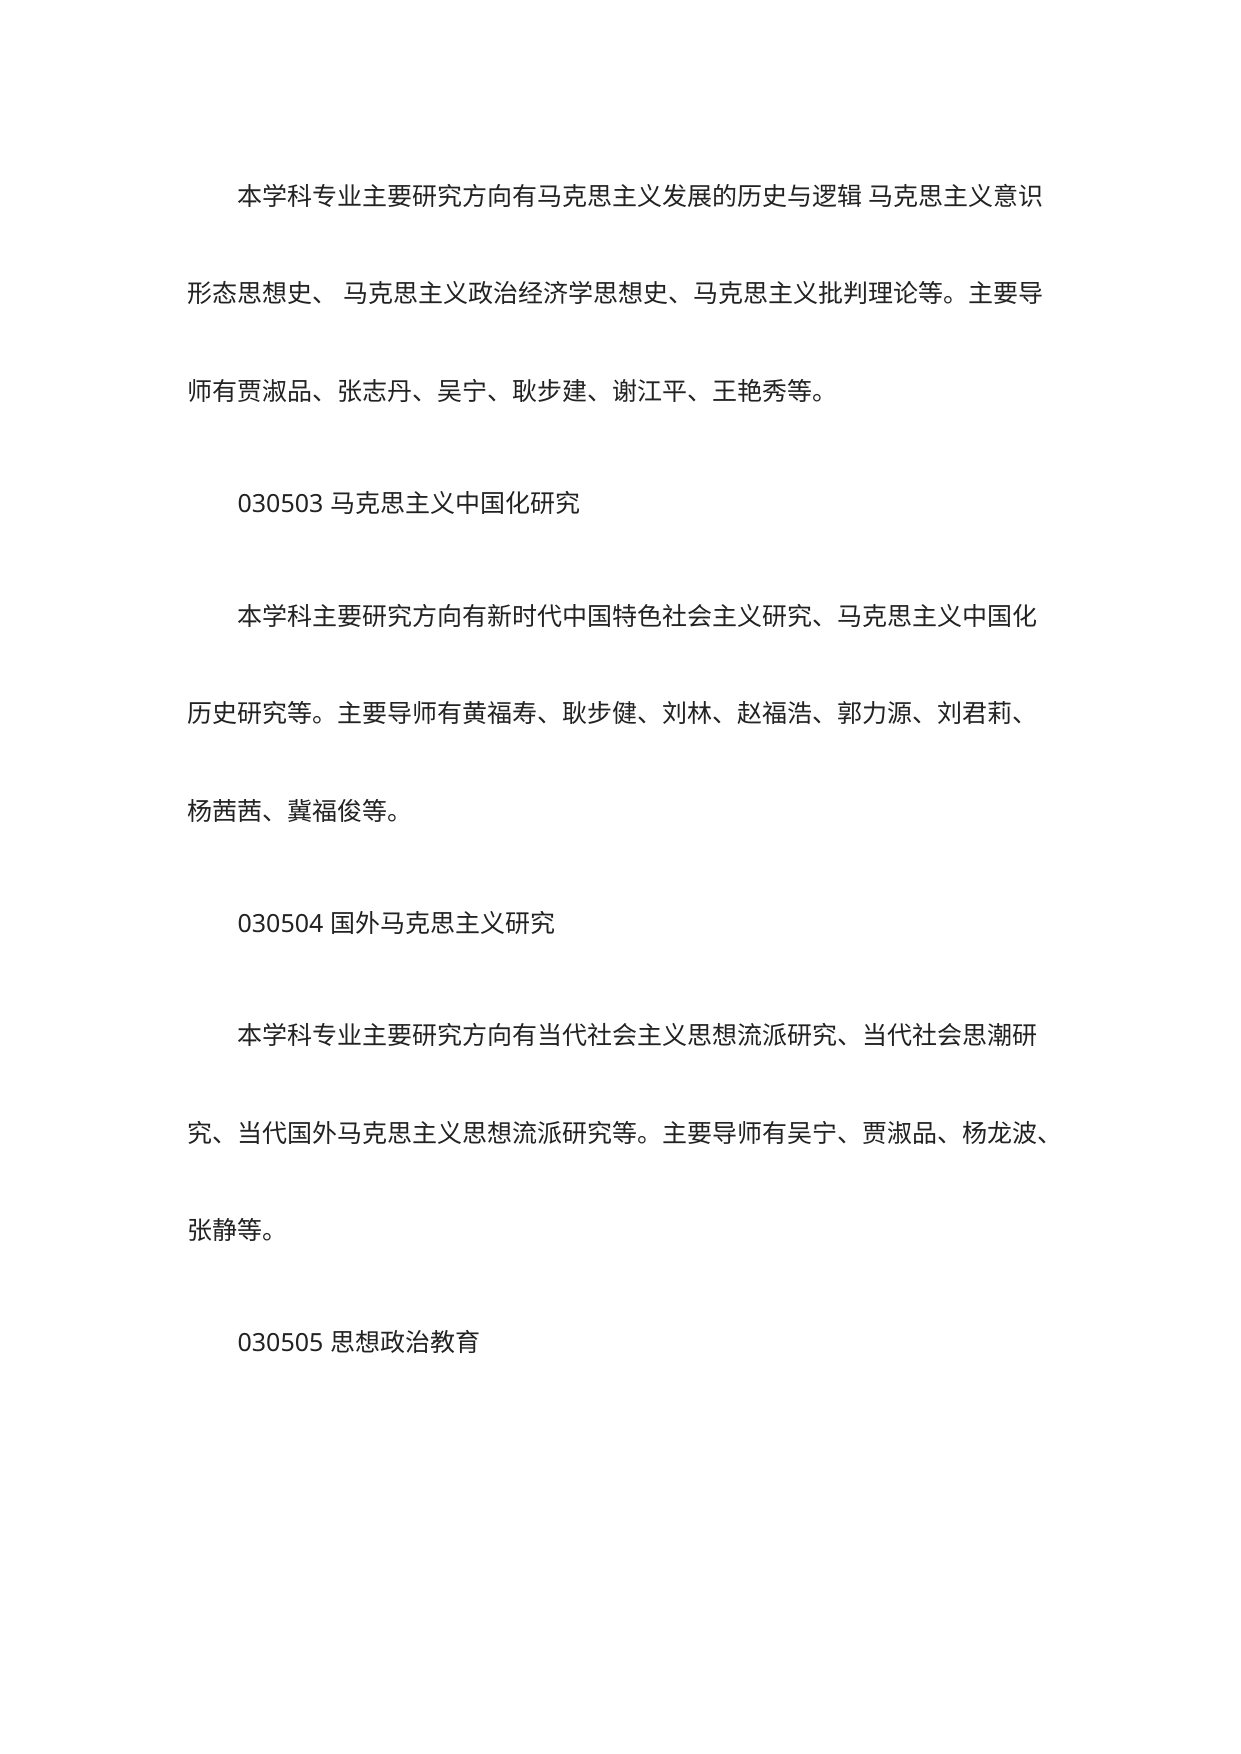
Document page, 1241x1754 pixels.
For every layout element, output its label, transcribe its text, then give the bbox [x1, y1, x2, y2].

text 030504 国外马克思主义研究 [187, 889, 1053, 954]
text 本学科主要研究方向有新时代中国特色社会主义研究、马克思主义中国化历史研究等。主要导师有黄福寿、耿步健、刘林、赵福浩、郭力源、刘君莉、杨茜茜、冀福俊等。 [187, 582, 1053, 842]
text 030503 马克思主义中国化研究 [187, 469, 1053, 534]
text 本学科专业主要研究方向有当代社会主义思想流派研究、当代社会思潮研究、当代国外马克思主义思想流派研究等。主要导师有吴宁、贾淑品、杨龙波、张静等。 [187, 1001, 1053, 1261]
text 本学科专业主要研究方向有马克思主义发展的历史与逻辑 马克思主义意识形态思想史、 马克思主义政治经济学思想史、马克思主义批判理论等。主要导师有贾淑品、张志丹、吴宁、耿步建、谢江平、王艳秀等。 [187, 162, 1053, 422]
text 030505 思想政治教育 [187, 1308, 1053, 1373]
